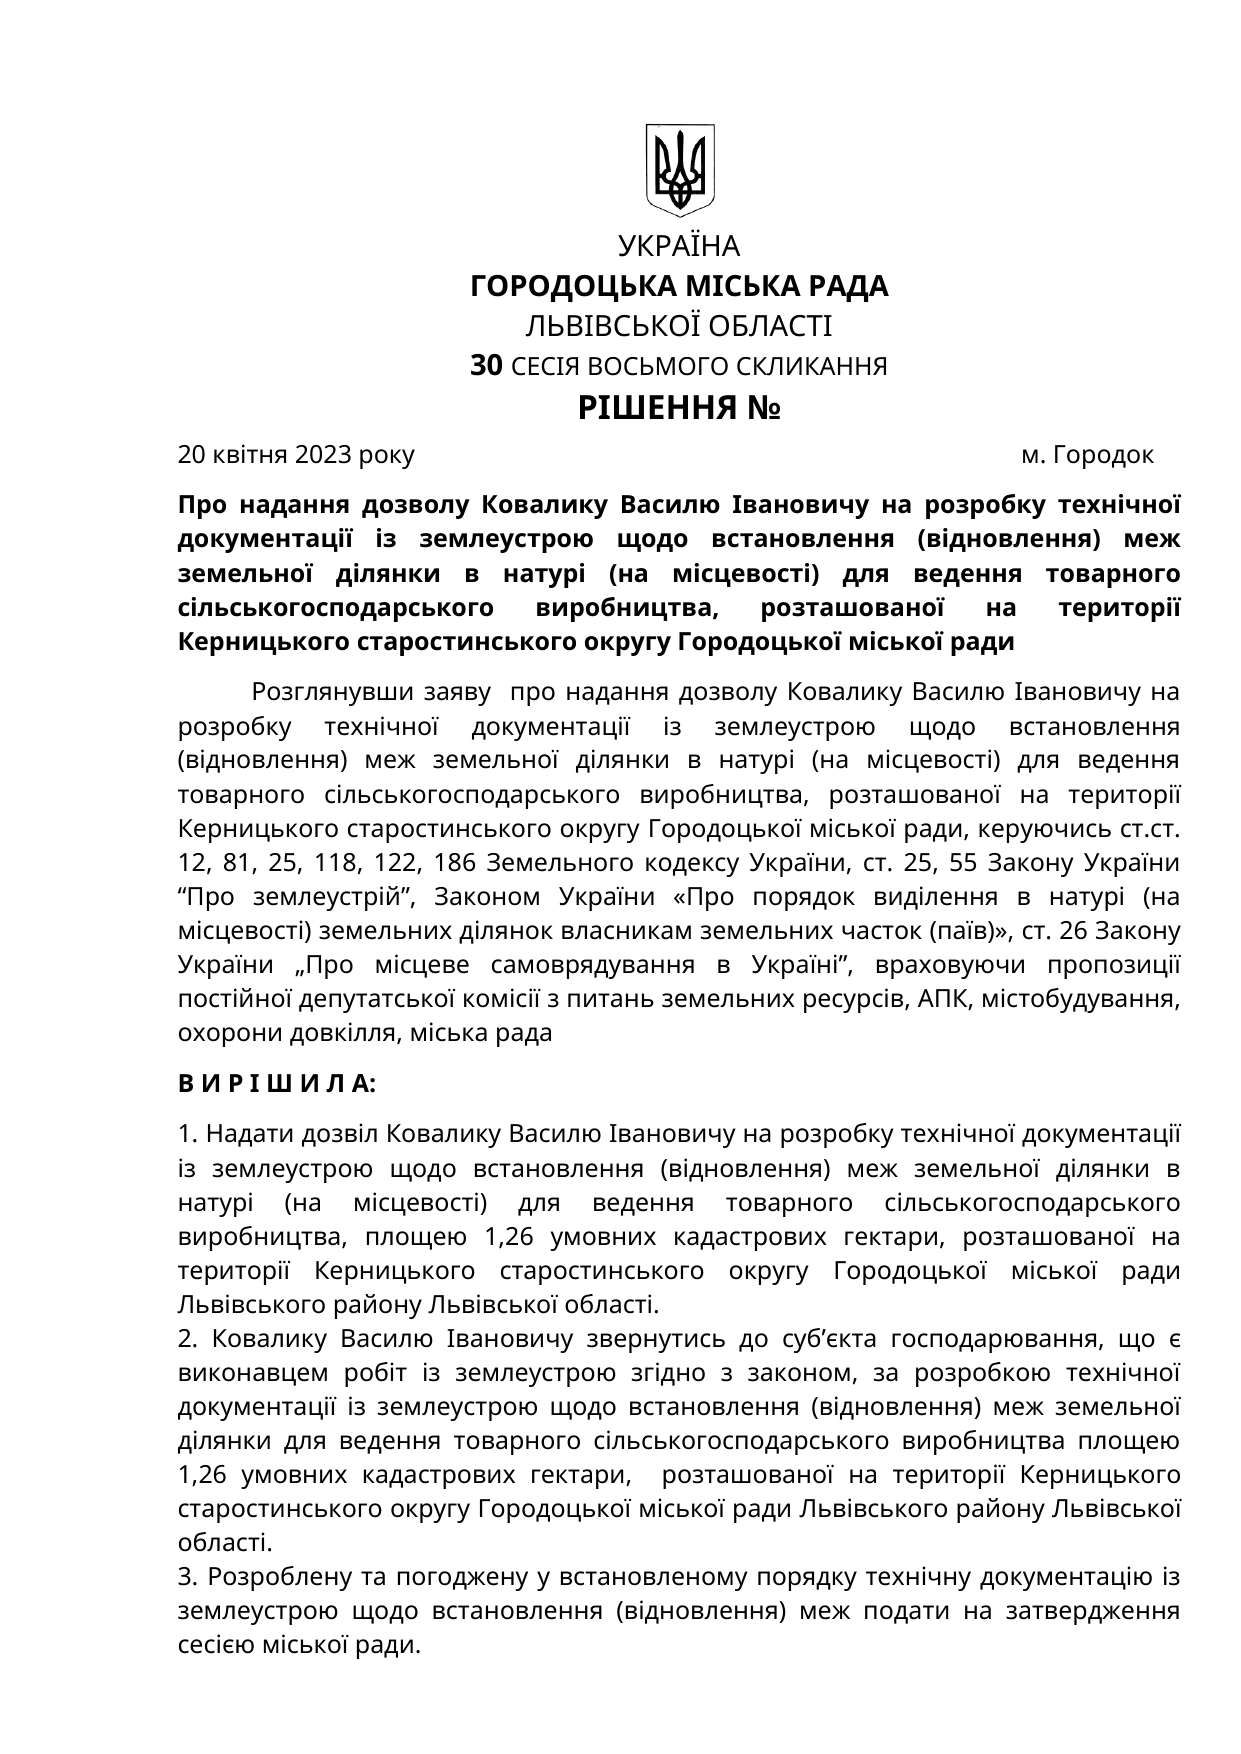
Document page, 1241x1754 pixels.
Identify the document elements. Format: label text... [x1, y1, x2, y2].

text Розглянувши заяву про надання дозволу Ковалику Василю Івановичу на розробку технічної документації із землеустрою щодо встановлення (відновлення) меж земельної ділянки в натурі (на місцевості) для ведення товарного сільськогосподарського виробництва, розташованої на території Керницького старостинського округу Городоцької міської ради, керуючись ст.ст. 12, 81, 25, 118, 122, 186 Земельного кодексу України, ст. 25, 55 Закону України “Про землеустрій”, Законом України «Про порядок виділення в натурі (на місцевості) земельних ділянок власникам земельних часток (паїв)», ст. 26 Закону України „Про місцеве самоврядування в Україні”, враховуючи пропозиції постійної депутатської комісії з питань земельних ресурсів, АПК, містобудування, охорони довкілля, міська рада [177, 674, 1182, 1049]
text 20 квітня 2023 року м. Городок [177, 436, 1181, 470]
text 30 сесія восьмого скликання [177, 344, 1181, 384]
text РІШЕННЯ № [177, 384, 1181, 429]
text ЛЬВІВСЬКОЇ ОБЛАСТІ [177, 305, 1181, 344]
text УКРАЇНА [177, 225, 1181, 265]
picture [633, 118, 726, 222]
text ГОРОДОЦЬКА МІСЬКА РАДА [177, 265, 1181, 305]
text 2. Ковалику Василю Івановичу звернутись до суб’єкта господарювання, що є виконавцем робіт із землеустрою згідно з законом, за розробкою технічної документації із землеустрою щодо встановлення (відновлення) меж земельної ділянки для ведення товарного сільськогосподарського виробництва площею 1,26 умовних кадастрових гектари, розташованої на території Керницького старостинського округу Городоцької міської ради Львівського району Львівської області. [177, 1321, 1182, 1559]
text Про надання дозволу Ковалику Василю Івановичу на розробку технічної документації із землеустрою щодо встановлення (відновлення) меж земельної ділянки в натурі (на місцевості) для ведення товарного сільськогосподарського виробництва, розташованої на території Керницького старостинського округу Городоцької міської ради [177, 487, 1182, 657]
text 3. Розроблену та погоджену у встановленому порядку технічну документацію із землеустрою щодо встановлення (відновлення) меж подати на затвердження сесією міської ради. [177, 1559, 1182, 1661]
text В И Р І Ш И Л А: [177, 1065, 1182, 1099]
text 1. Надати дозвіл Ковалику Василю Івановичу на розробку технічної документації із землеустрою щодо встановлення (відновлення) меж земельної ділянки в натурі (на місцевості) для ведення товарного сільськогосподарського виробництва, площею 1,26 умовних кадастрових гектари, розташованої на території Керницького старостинського округу Городоцької міської ради Львівського району Львівської області. [177, 1116, 1182, 1321]
